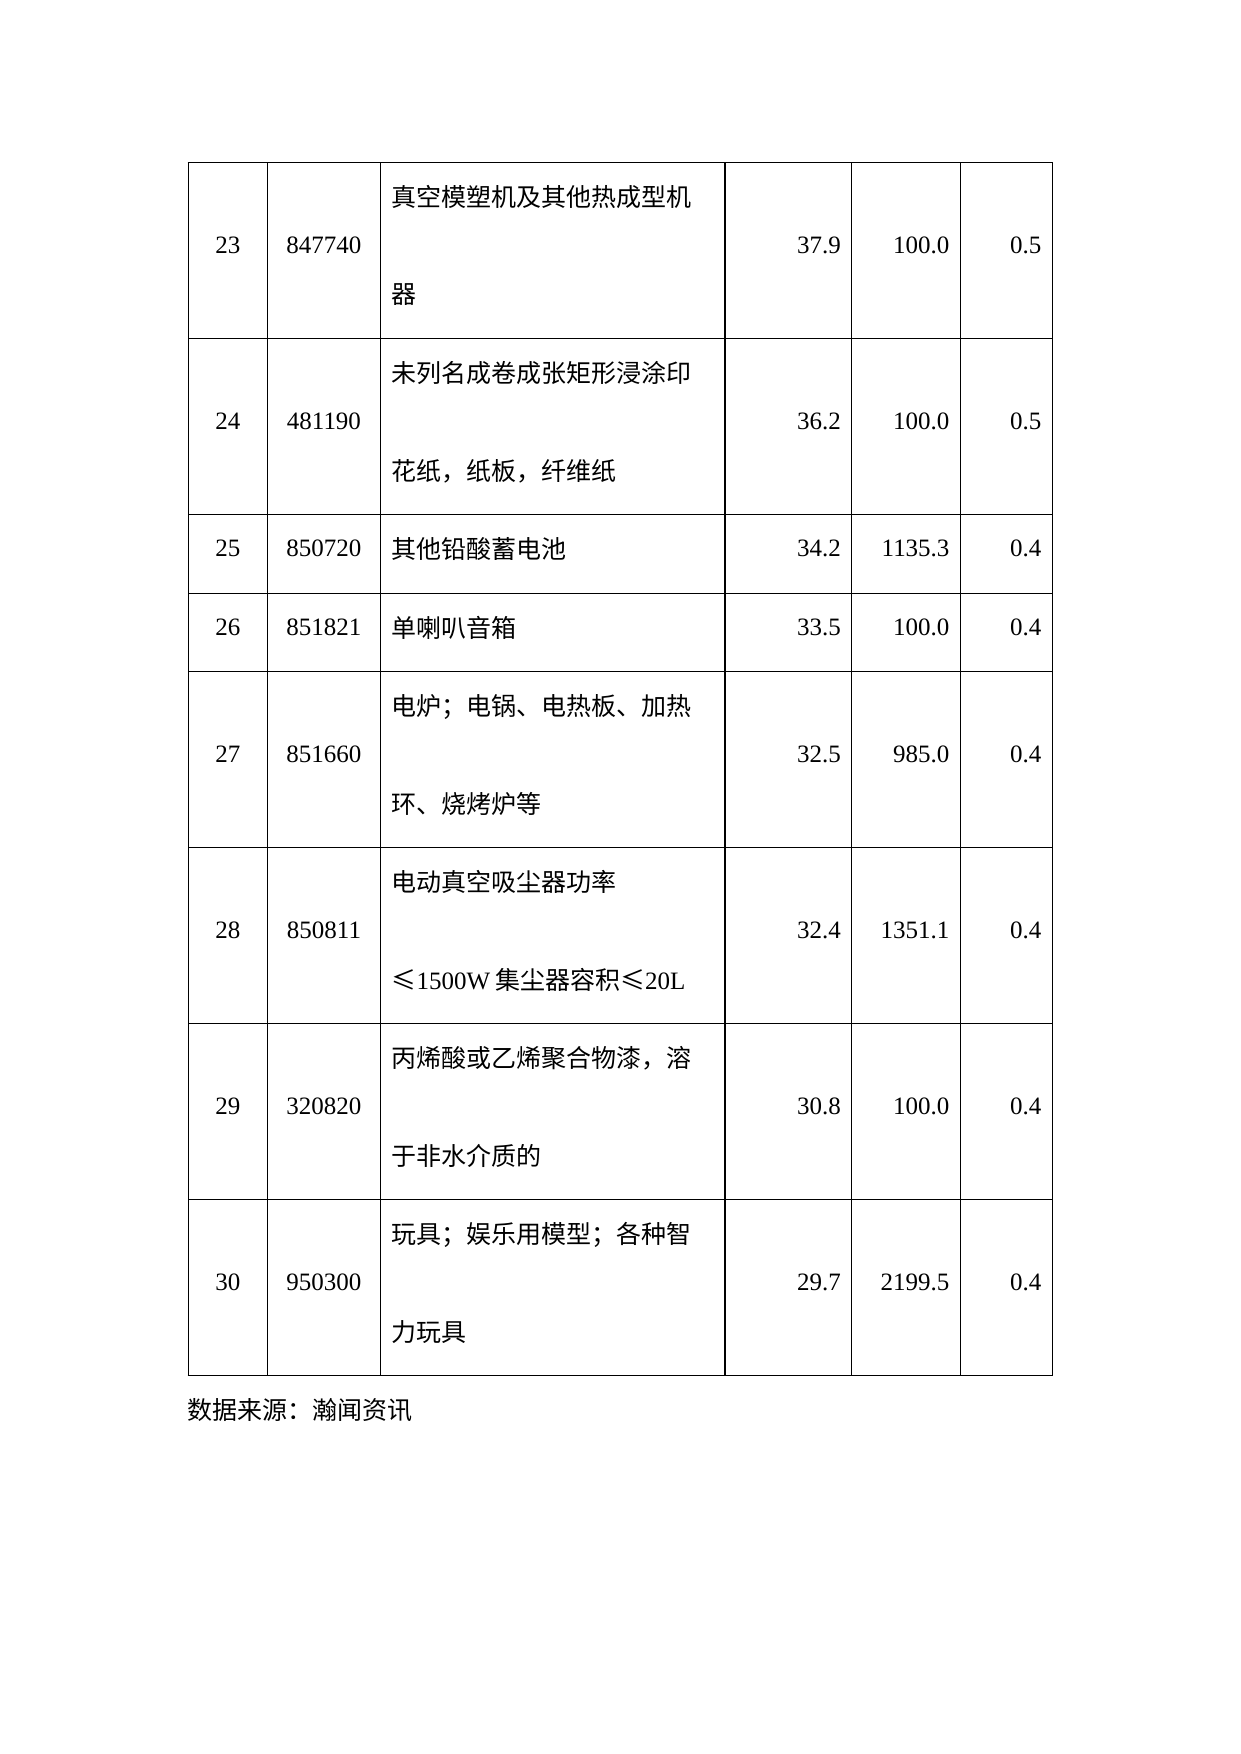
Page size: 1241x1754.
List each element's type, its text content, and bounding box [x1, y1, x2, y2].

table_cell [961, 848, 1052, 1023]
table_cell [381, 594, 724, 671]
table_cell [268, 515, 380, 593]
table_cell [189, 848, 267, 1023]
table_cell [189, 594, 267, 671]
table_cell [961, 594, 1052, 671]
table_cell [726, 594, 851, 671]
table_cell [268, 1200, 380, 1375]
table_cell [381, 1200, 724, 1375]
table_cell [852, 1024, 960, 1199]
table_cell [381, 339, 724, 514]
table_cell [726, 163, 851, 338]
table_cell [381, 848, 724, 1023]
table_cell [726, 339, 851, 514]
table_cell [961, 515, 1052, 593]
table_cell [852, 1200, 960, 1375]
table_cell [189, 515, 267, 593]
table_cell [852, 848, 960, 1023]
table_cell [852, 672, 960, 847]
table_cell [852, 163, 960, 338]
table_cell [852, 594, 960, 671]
text 数据来源：瀚闻资讯 [187, 1376, 1053, 1441]
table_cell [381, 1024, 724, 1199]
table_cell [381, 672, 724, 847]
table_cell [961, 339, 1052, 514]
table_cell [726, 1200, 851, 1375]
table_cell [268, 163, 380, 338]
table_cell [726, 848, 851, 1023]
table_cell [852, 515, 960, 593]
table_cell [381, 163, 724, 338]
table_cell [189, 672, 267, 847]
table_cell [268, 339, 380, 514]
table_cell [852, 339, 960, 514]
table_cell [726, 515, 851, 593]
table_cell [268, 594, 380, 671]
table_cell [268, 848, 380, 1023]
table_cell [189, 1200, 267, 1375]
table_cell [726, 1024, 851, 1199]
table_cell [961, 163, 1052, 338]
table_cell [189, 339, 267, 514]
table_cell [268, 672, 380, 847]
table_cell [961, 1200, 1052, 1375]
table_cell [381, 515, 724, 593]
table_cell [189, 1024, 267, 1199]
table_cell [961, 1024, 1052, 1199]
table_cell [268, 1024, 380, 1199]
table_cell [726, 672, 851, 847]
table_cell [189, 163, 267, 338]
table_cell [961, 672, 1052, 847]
